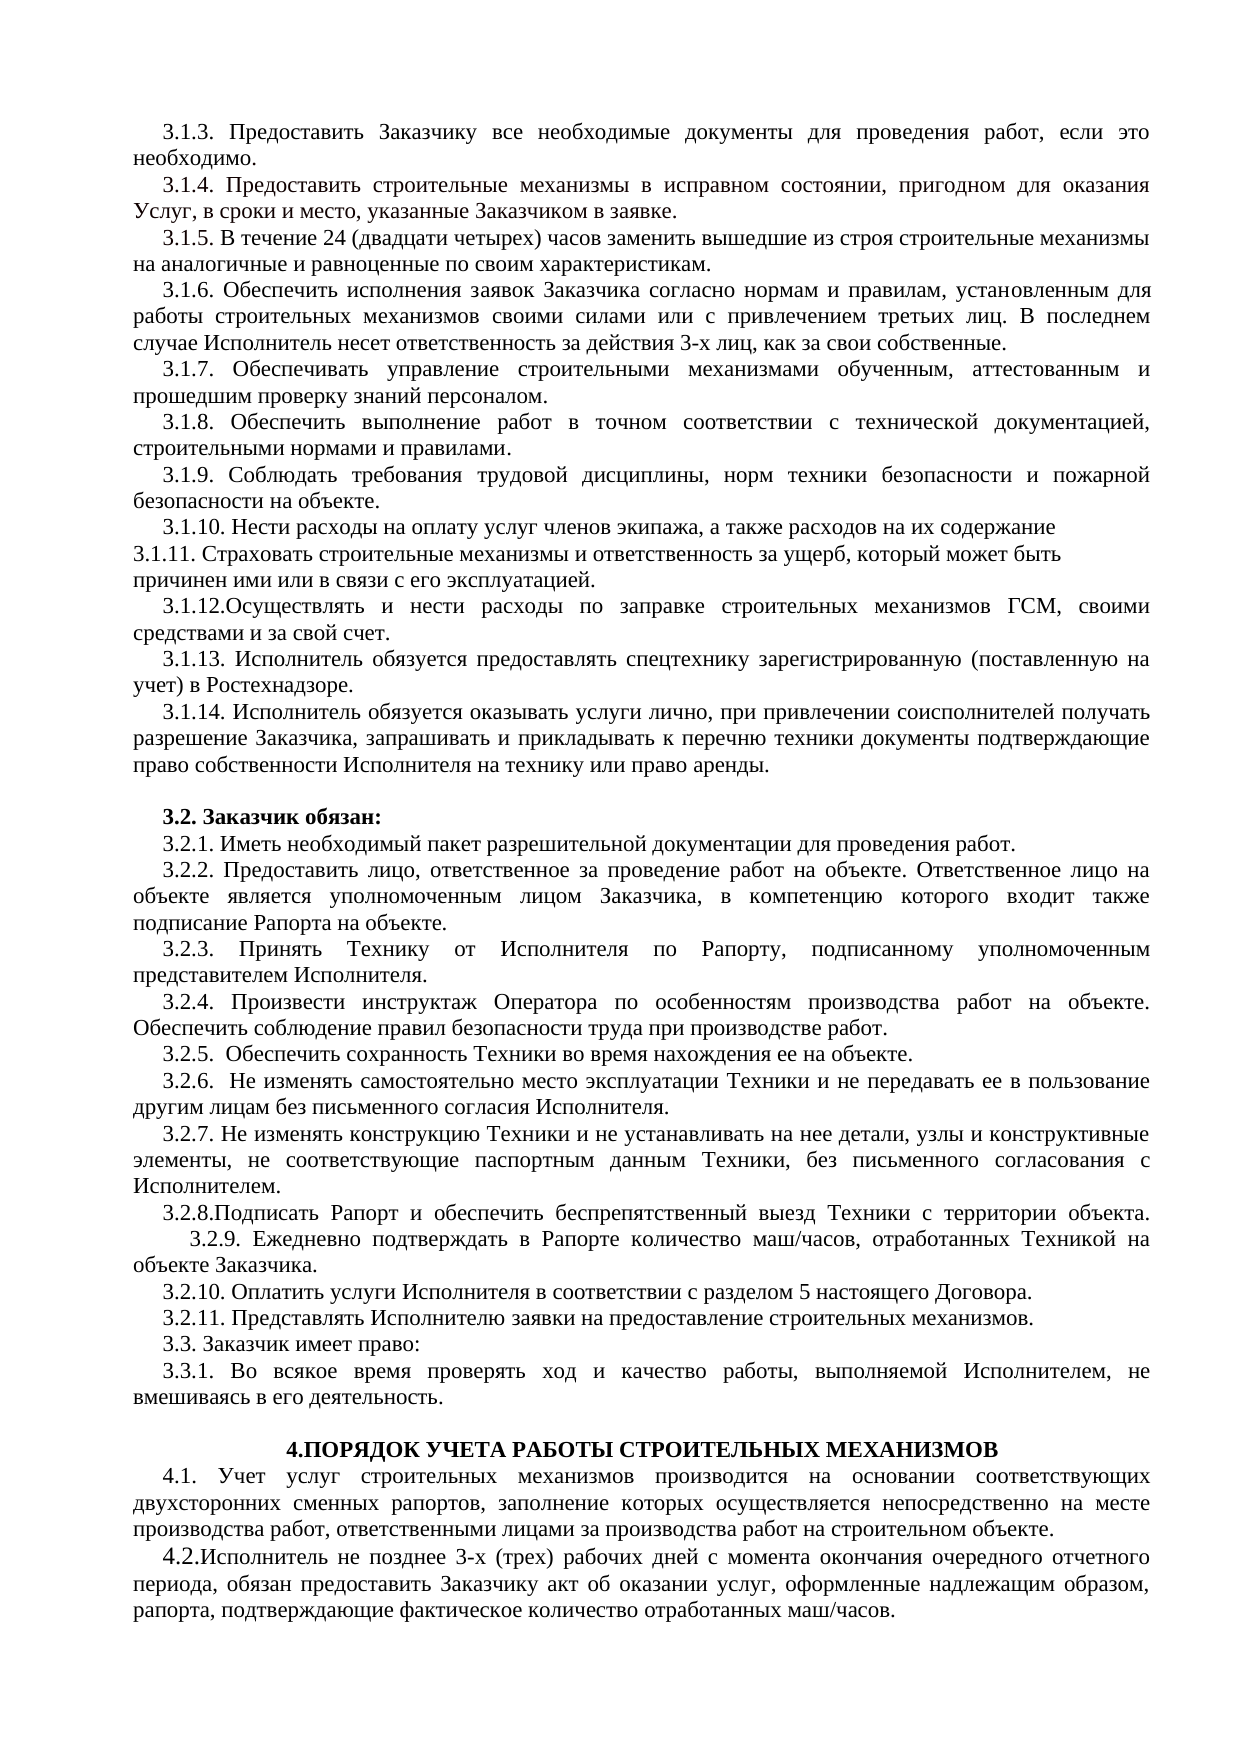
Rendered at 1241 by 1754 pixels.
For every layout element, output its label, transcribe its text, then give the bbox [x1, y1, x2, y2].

text 3.2.3. Принять Технику от Исполнителя по Рапорту, подписанному уполномоченным представителем Исполнителя. [133, 935, 1152, 988]
text 3.2.6. Не изменять самостоятельно место эксплуатации Техники и не передавать ее в пользование другим лицам без письменного согласия Исполнителя. [133, 1067, 1152, 1119]
text 3.1.7. Обеспечивать управление строительными механизмами обученным, аттестованным и прошедшим проверку знаний персоналом. [133, 355, 1152, 408]
text 3.1.3. Предоставить Заказчику все необходимые документы для проведения работ, если это необходимо. [133, 118, 1152, 171]
text 3.1.11. Страховать строительные механизмы и ответственность за ущерб, который может быть причинен ими или в связи с его эксплуатацией. [133, 540, 1152, 592]
text 3.2.10. Оплатить услуги Исполнителя в соответствии с разделом 5 настоящего Договора. [133, 1278, 1152, 1304]
text 3.1.14. Исполнитель обязуется оказывать услуги лично, при привлечении соисполнителей получать разрешение Заказчика, запрашивать и прикладывать к перечню техники документы подтверждающие право собственности Исполнителя на технику или право аренды. [133, 698, 1152, 777]
text 3.1.4. Предоставить строительные механизмы в исправном состоянии, пригодном для оказания Услуг, в сроки и место, указанные Заказчиком в заявке. [133, 171, 1152, 223]
text 3.1.6. Обеспечить исполнения заявок Заказчика согласно нормам и правилам, установленным для работы строительных механизмов своими силами или с привлечением третьих лиц. В последнем случае Исполнитель несет ответственность за действия 3-х лиц, как за свои собственные. [133, 276, 1152, 355]
text 3.2. Заказчик обязан: [133, 803, 1152, 830]
text 3.1.9. Соблюдать требования трудовой дисциплины, норм техники безопасности и пожарной безопасности на объекте. [133, 461, 1152, 513]
text 3.1.10. Нести расходы на оплату услуг членов экипажа, а также расходов на их содержание [133, 513, 1152, 540]
text 3.1.12.Осуществлять и нести расходы по заправке строительных механизмов ГСМ, своими средствами и за свой счет. [133, 592, 1152, 645]
text 3.2.11. Представлять Исполнителю заявки на предоставление строительных механизмов. [133, 1304, 1152, 1330]
text 4.1. Учет услуг строительных механизмов производится на основании соответствующих двухсторонних сменных рапортов, заполнение которых осуществляется непосредственно на месте производства работ, ответственными лицами за производства работ на строительном объекте. [133, 1462, 1152, 1541]
text 3.1.5. В течение 24 (двадцати четырех) часов заменить вышедшие из строя строительные механизмы на аналогичные и равноценные по своим характеристикам. [133, 223, 1152, 276]
text 3.3.1. Во всякое время проверять ход и качество работы, выполняемой Исполнителем, не вмешиваясь в его деятельность. [133, 1357, 1152, 1409]
text 3.2.4. Произвести инструктаж Оператора по особенностям производства работ на объекте. Обеспечить соблюдение правил безопасности труда при производстве работ. [133, 988, 1152, 1041]
text 3.2.1. Иметь необходимый пакет разрешительной документации для проведения работ. [133, 830, 1152, 856]
text 4.ПОРЯДОК УЧЕТА РАБОТЫ СТРОИТЕЛЬНЫХ МЕХАНИЗМОВ [133, 1436, 1152, 1462]
text 3.1.8. Обеспечить выполнение работ в точном соответствии с технической документацией, строительными нормами и правилами. [133, 408, 1152, 461]
text 3.2.8.Подписать Рапорт и обеспечить беспрепятственный выезд Техники с территории объекта. 3.2.9. Ежедневно подтверждать в Рапорте количество маш/часов, отработанных Техникой на объекте Заказчика. [133, 1199, 1152, 1278]
text 3.2.7. Не изменять конструкцию Техники и не устанавливать на нее детали, узлы и конструктивные элементы, не соответствующие паспортным данным Техники, без письменного согласования с Исполнителем. [133, 1119, 1152, 1199]
text 3.2.5. Обеспечить сохранность Техники во время нахождения ее на объекте. [133, 1041, 1152, 1067]
text 4.2.Исполнитель не позднее 3-х (трех) рабочих дней с момента окончания очередного отчетного периода, обязан предоставить Заказчику акт об оказании услуг, оформленные надлежащим образом, рапорта, подтверждающие фактическое количество отработанных маш/часов. [133, 1541, 1152, 1623]
text 3.2.2. Предоставить лицо, ответственное за проведение работ на объекте. Ответственное лицо на объекте является уполномоченным лицом Заказчика, в компетенцию которого входит также подписание Рапорта на объекте. [133, 856, 1152, 935]
text 3.1.13. Исполнитель обязуется предоставлять спецтехнику зарегистрированную (поставленную на учет) в Ростехнадзоре. [133, 645, 1152, 698]
text 3.3. Заказчик имеет право: [133, 1330, 1152, 1357]
